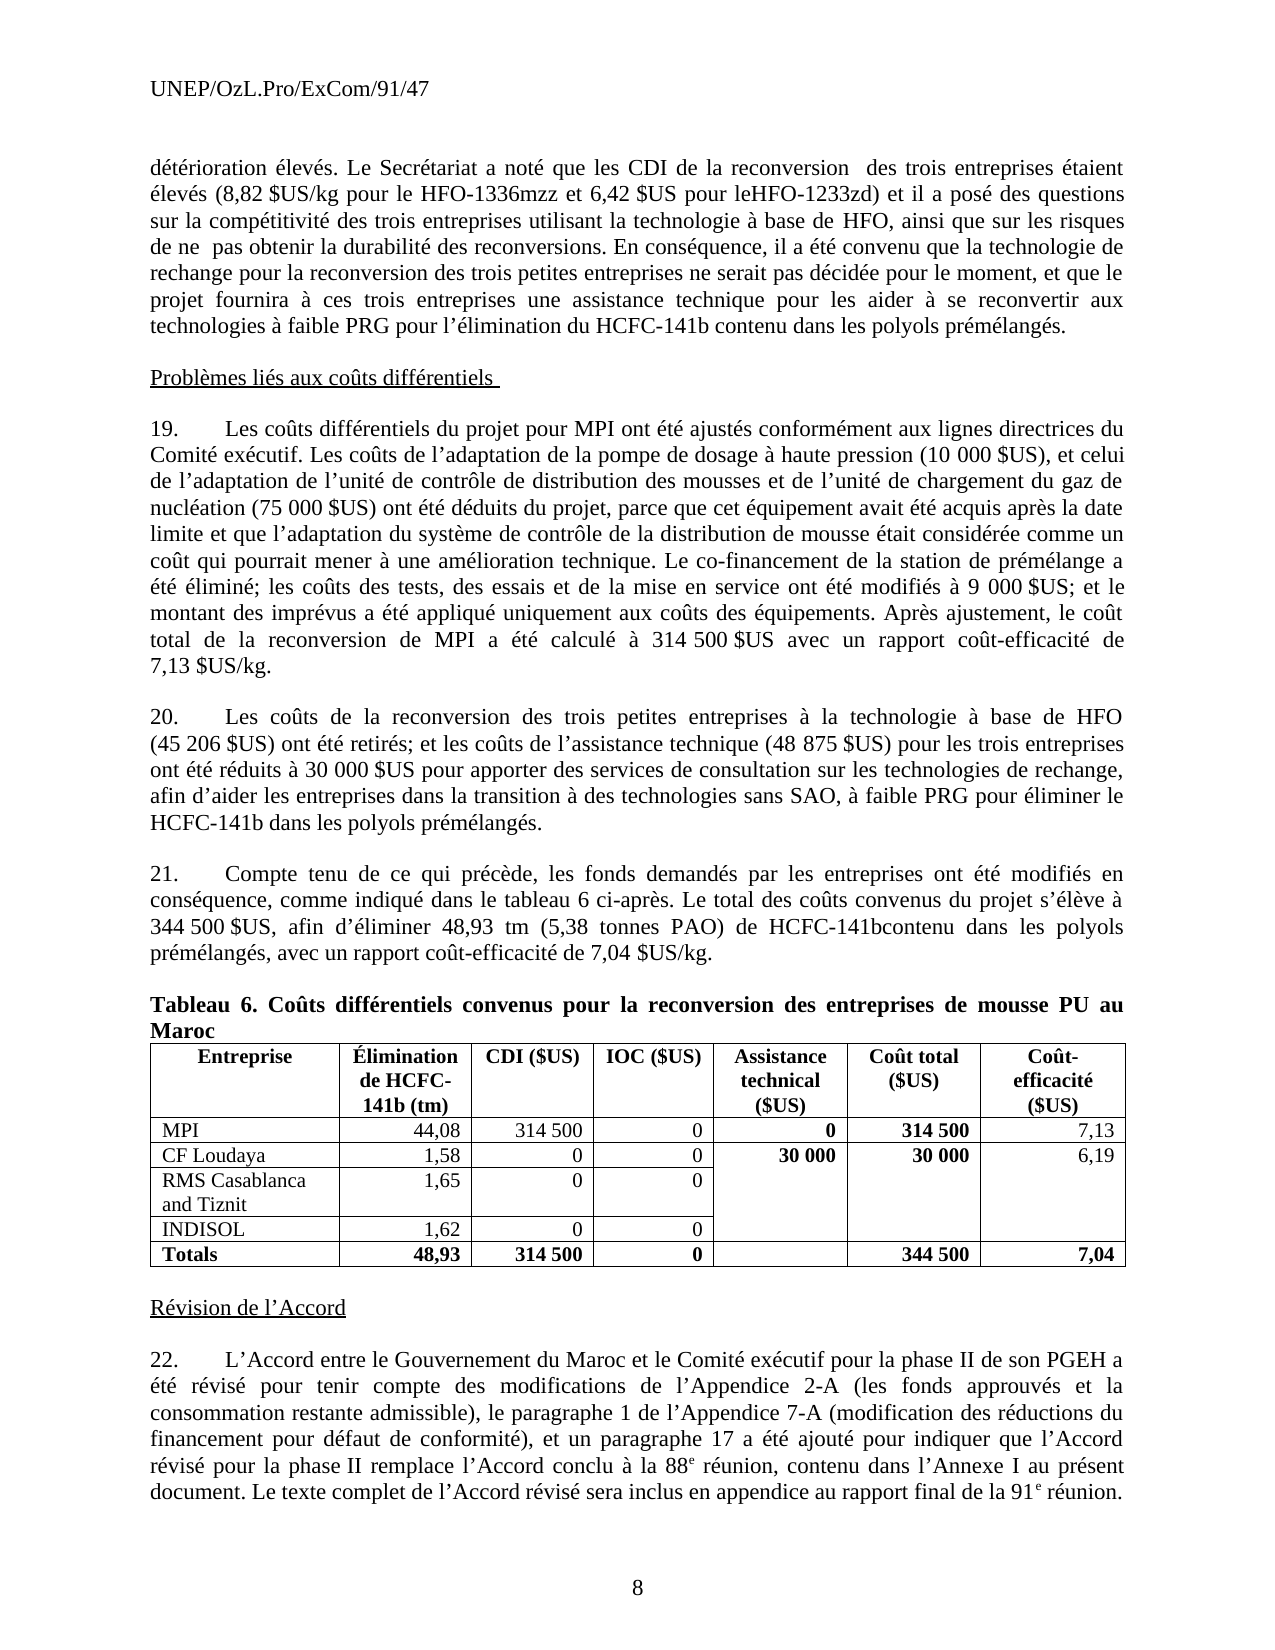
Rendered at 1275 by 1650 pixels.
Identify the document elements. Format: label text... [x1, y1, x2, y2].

table_cell RMS Casablanca and Tiznit [151, 1168, 339, 1216]
table_cell 314 500 [848, 1118, 980, 1142]
table_cell 1,65 [340, 1168, 471, 1216]
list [150, 154, 1125, 338]
table_cell 344 500 [848, 1242, 980, 1266]
table_header IOC ($US) [594, 1044, 713, 1117]
table_header Élimination de HCFC-141b (tm) [340, 1044, 471, 1117]
table_cell MPI [151, 1118, 339, 1142]
table_cell INDISOL [151, 1217, 339, 1241]
table_cell 0 [594, 1217, 713, 1241]
table_header Coût total ($US) [848, 1044, 980, 1117]
list Compte tenu de ce qui précède, les fonds demandés par les entreprises ont été modifiés en conséquence, comme indiqué dans le tableau 6 ci-après. Le total des coûts convenus du projet s’élève à 344 500 $US, afin d’éliminer 48,93 tm (5,38 tonnes PAO) de HCFC-141bcontenu dans les polyols prémélangés, avec un rapport coût-efficacité de 7,04 $US/kg. [150, 860, 1125, 966]
text Problèmes liés aux coûts différentiels [150, 363, 1125, 390]
list Les coûts de la reconversion des trois petites entreprises à la technologie à base de HFO (45 206 $US) ont été retirés; et les coûts de l’assistance technique (48 875 $US) pour les trois entreprises ont été réduits à 30 000 $US pour apporter des services de consultation sur les technologies de rechange, afin d’aider les entreprises dans la transition à des technologies sans SAO, à faible PRG pour éliminer le HCFC-141b dans les polyols prémélangés. [150, 703, 1125, 835]
table_cell 0 [594, 1118, 713, 1142]
table_cell 314 500 [472, 1242, 593, 1266]
table_cell 0 [472, 1217, 593, 1241]
table_cell 0 [472, 1143, 593, 1167]
table_cell Totals [151, 1242, 339, 1266]
text Révision de l’Accord [150, 1293, 1125, 1320]
table_cell 1,58 [340, 1143, 471, 1167]
subtitle Les coûts différentiels du projet pour MPI ont été ajustés conformément aux lignes directrices du Comité exécutif. Les coûts de l’adaptation de la pompe de dosage à haute pression (10 000 $US), et celui de l’adaptation de l’unité de contrôle de distribution des mousses et de l’unité de chargement du gaz de nucléation (75 000 $US) ont été déduits du projet, parce que cet équipement avait été acquis après la date limite et que l’adaptation du système de contrôle de la distribution de mousse était considérée comme un coût qui pourrait mener à une amélioration technique. Le co-financement de la station de prémélange a été éliminé; les coûts des tests, des essais et de la mise en service ont été modifiés à 9 000 $US; et le montant des imprévus a été appliqué uniquement aux coûts des équipements. Après ajustement, le coût total de la reconversion de MPI a été calculé à 314 500 $US avec un rapport coût-efficacité de 7,13 $US/kg. [150, 415, 1125, 678]
table_cell 30 000 [848, 1143, 980, 1241]
table_cell 0 [594, 1242, 713, 1266]
table_header Assistance technical ($US) [714, 1044, 847, 1117]
table_cell 7,04 [981, 1242, 1125, 1266]
table_cell CF Loudaya [151, 1143, 339, 1167]
table_cell 0 [594, 1143, 713, 1167]
list L’Accord entre le Gouvernement du Maroc et le Comité exécutif pour la phase II de son PGEH a été révisé pour tenir compte des modifications de l’Appendice 2-A (les fonds approuvés et la consommation restante admissible), le paragraphe 1 de l’Appendice 7-A (modification des réductions du financement pour défaut de conformité), et un paragraphe 17 a été ajouté pour indiquer que l’Accord révisé pour la phase II remplace l’Accord conclu à la 88e réunion, contenu dans l’Annexe I au présent document. Le texte complet de l’Accord révisé sera inclus en appendice au rapport final de la 91e réunion. [150, 1346, 1125, 1504]
table_cell 6,19 [981, 1143, 1125, 1241]
table_cell 7,13 [981, 1118, 1125, 1142]
table_cell 30 000 [714, 1143, 847, 1241]
table_header Coût-efficacité ($US) [981, 1044, 1125, 1117]
table_cell 0 [594, 1168, 713, 1216]
table_cell [714, 1242, 847, 1266]
table_header CDI ($US) [472, 1044, 593, 1117]
table_cell 48,93 [340, 1242, 471, 1266]
table_header Entreprise [151, 1044, 339, 1117]
table_cell 0 [714, 1118, 847, 1142]
table_cell 44,08 [340, 1118, 471, 1142]
table_cell 314 500 [472, 1118, 593, 1142]
text Tableau 6. Coûts différentiels convenus pour la reconversion des entreprises de mousse PU au Maroc [150, 991, 1125, 1043]
table_cell 1,62 [340, 1217, 471, 1241]
table_cell 0 [472, 1168, 593, 1216]
